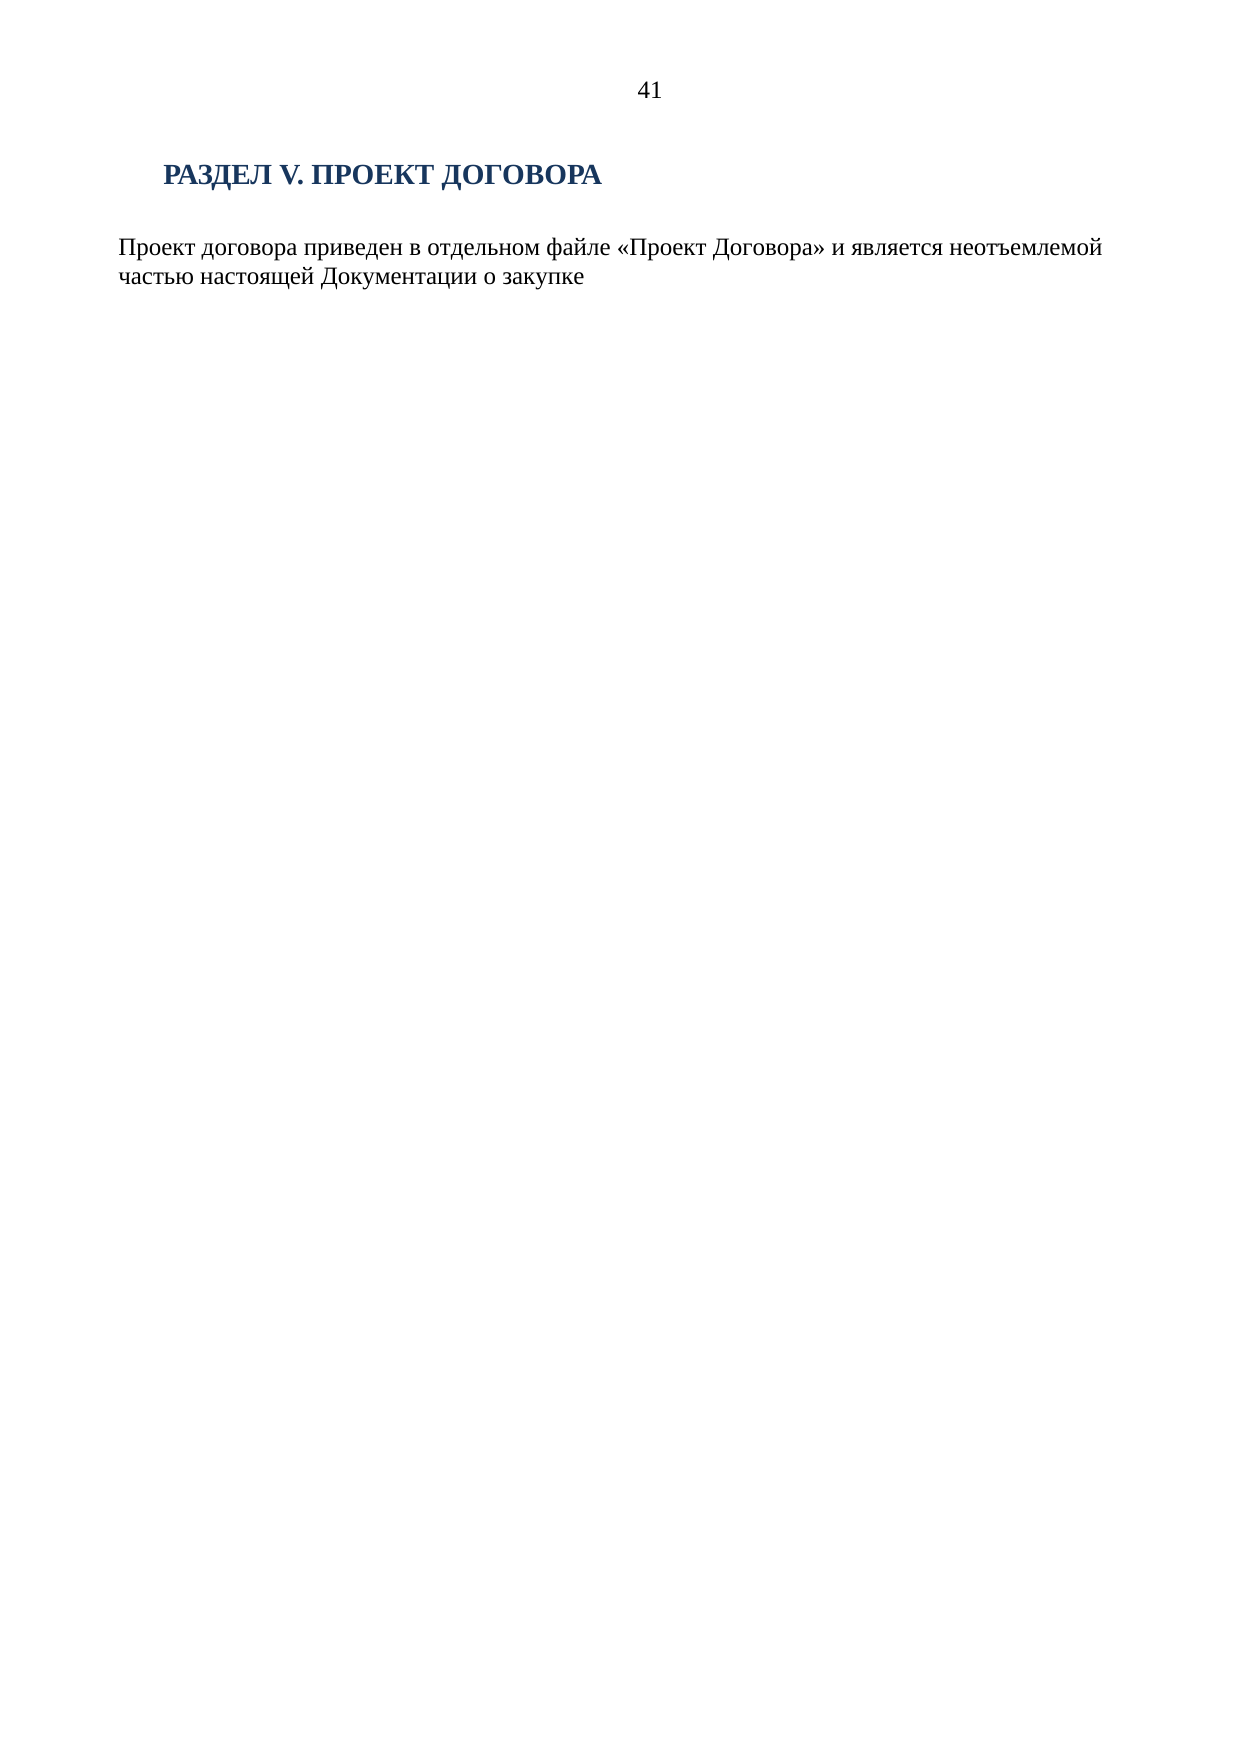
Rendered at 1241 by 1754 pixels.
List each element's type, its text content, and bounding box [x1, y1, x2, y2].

text Проект договора приведен в отдельном файле «Проект Договора» и является неотъемлемой частью настоящей Документации о закупке [118, 203, 1181, 290]
subtitle РАЗДЕЛ V. ПРОЕКТ ДОГОВОРА [163, 157, 1181, 191]
